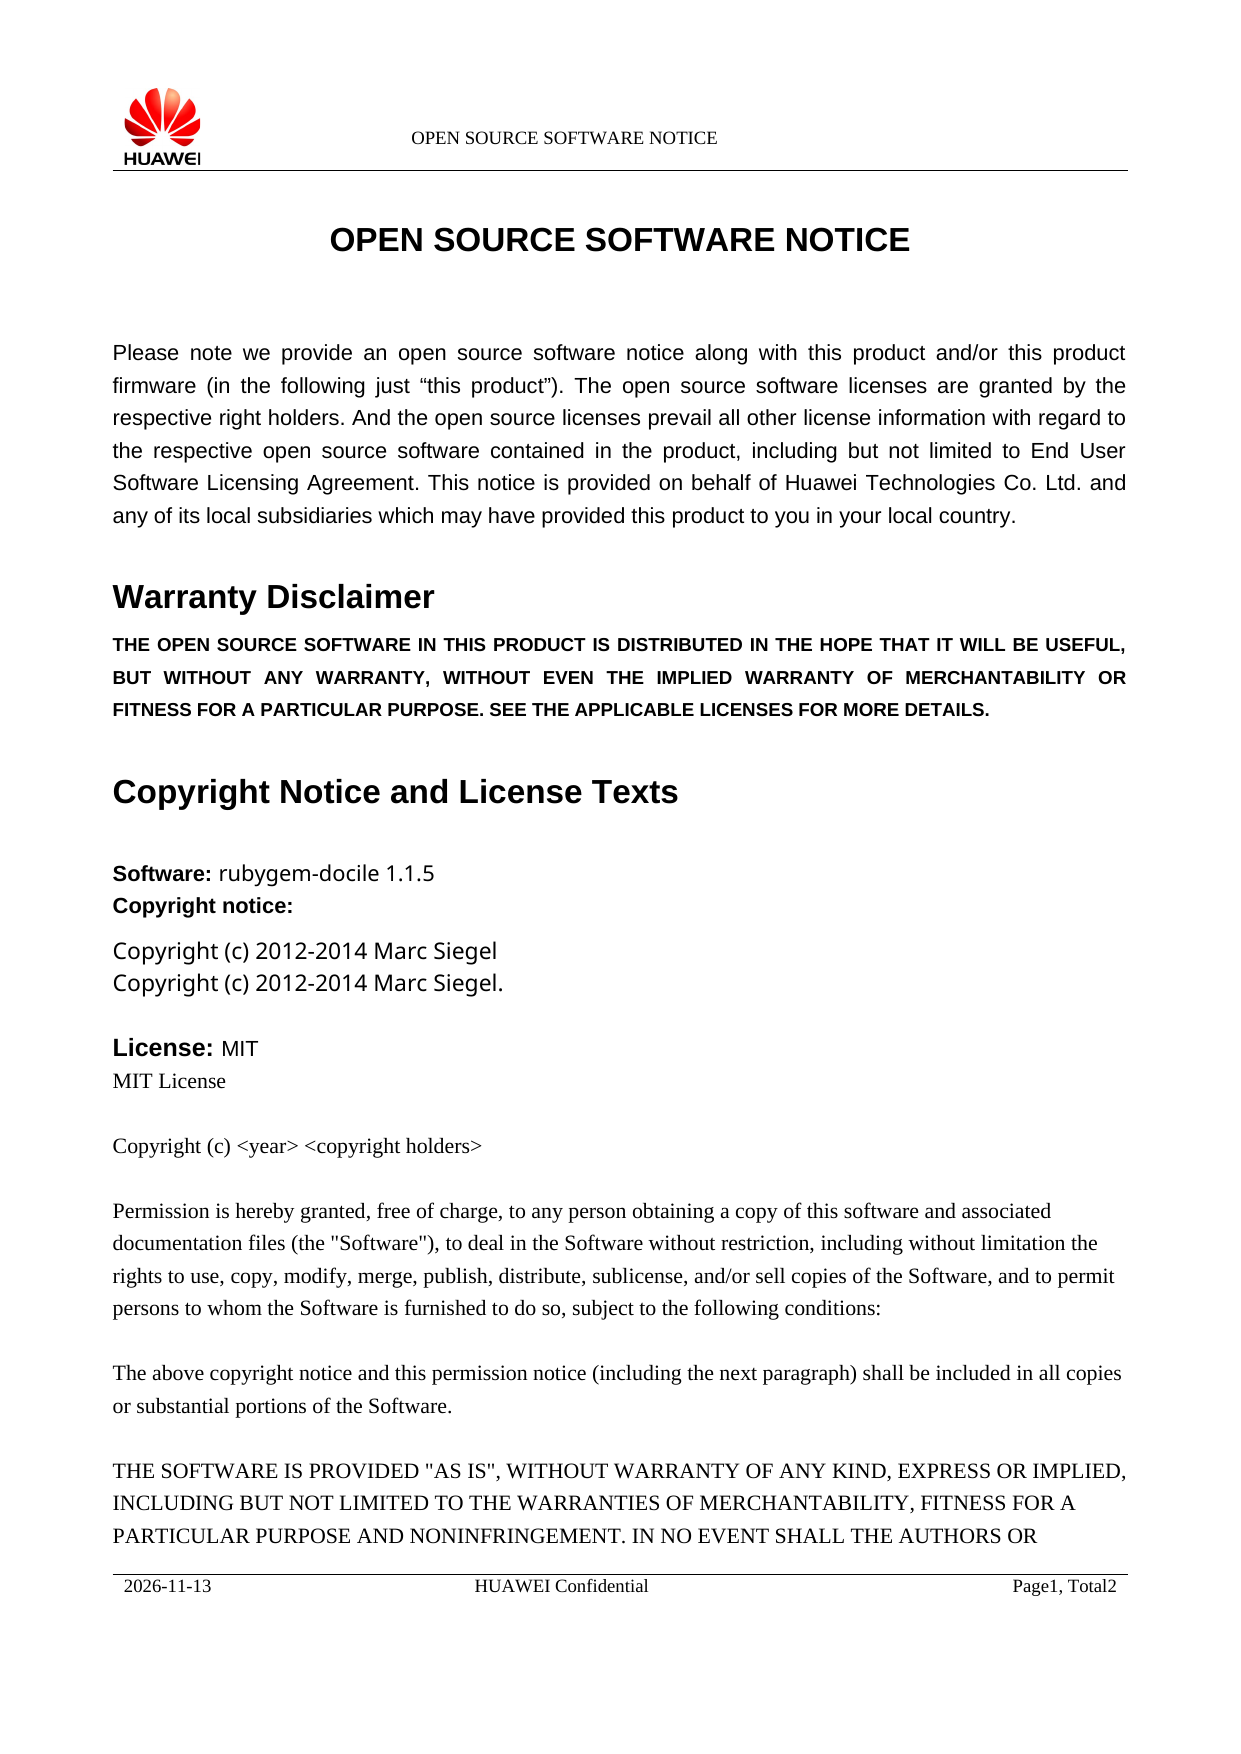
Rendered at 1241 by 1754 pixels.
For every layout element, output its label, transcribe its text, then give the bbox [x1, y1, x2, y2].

text Copyright Notice and License Texts [112, 759, 1128, 824]
title Software: rubygem-docile 1.1.5 [112, 856, 1128, 889]
text The open source software in this product is distributed in the hope that it will be useful, but WITHOUT ANY WARRANTY, without even the implied warranty of MERCHANTABILITY or FITNESS FOR A PARTICULAR PURPOSE. See the applicable licenses for more details. [112, 629, 1128, 726]
text License: MIT [112, 1031, 1128, 1064]
text Please note we provide an open source software notice along with this product and/or this product firmware (in the following just “this product”). The open source software licenses are granted by the respective right holders. And the open source licenses prevail all other license information with regard to the respective open source software contained in the product, including but not limited to End User Software Licensing Agreement. This notice is provided on behalf of Huawei Technologies Co. Ltd. and any of its local subsidiaries which may have provided this product to you in your local country. [112, 336, 1128, 531]
text Copyright (c) 2012-2014 Marc Siegel Copyright (c) 2012-2014 Marc Siegel. [112, 934, 1128, 1031]
text Copyright notice: [112, 889, 1128, 921]
text OPEN SOURCE SOFTWARE NOTICE [112, 206, 1128, 271]
text Warranty Disclaimer [112, 564, 1128, 629]
picture [124, 88, 201, 165]
